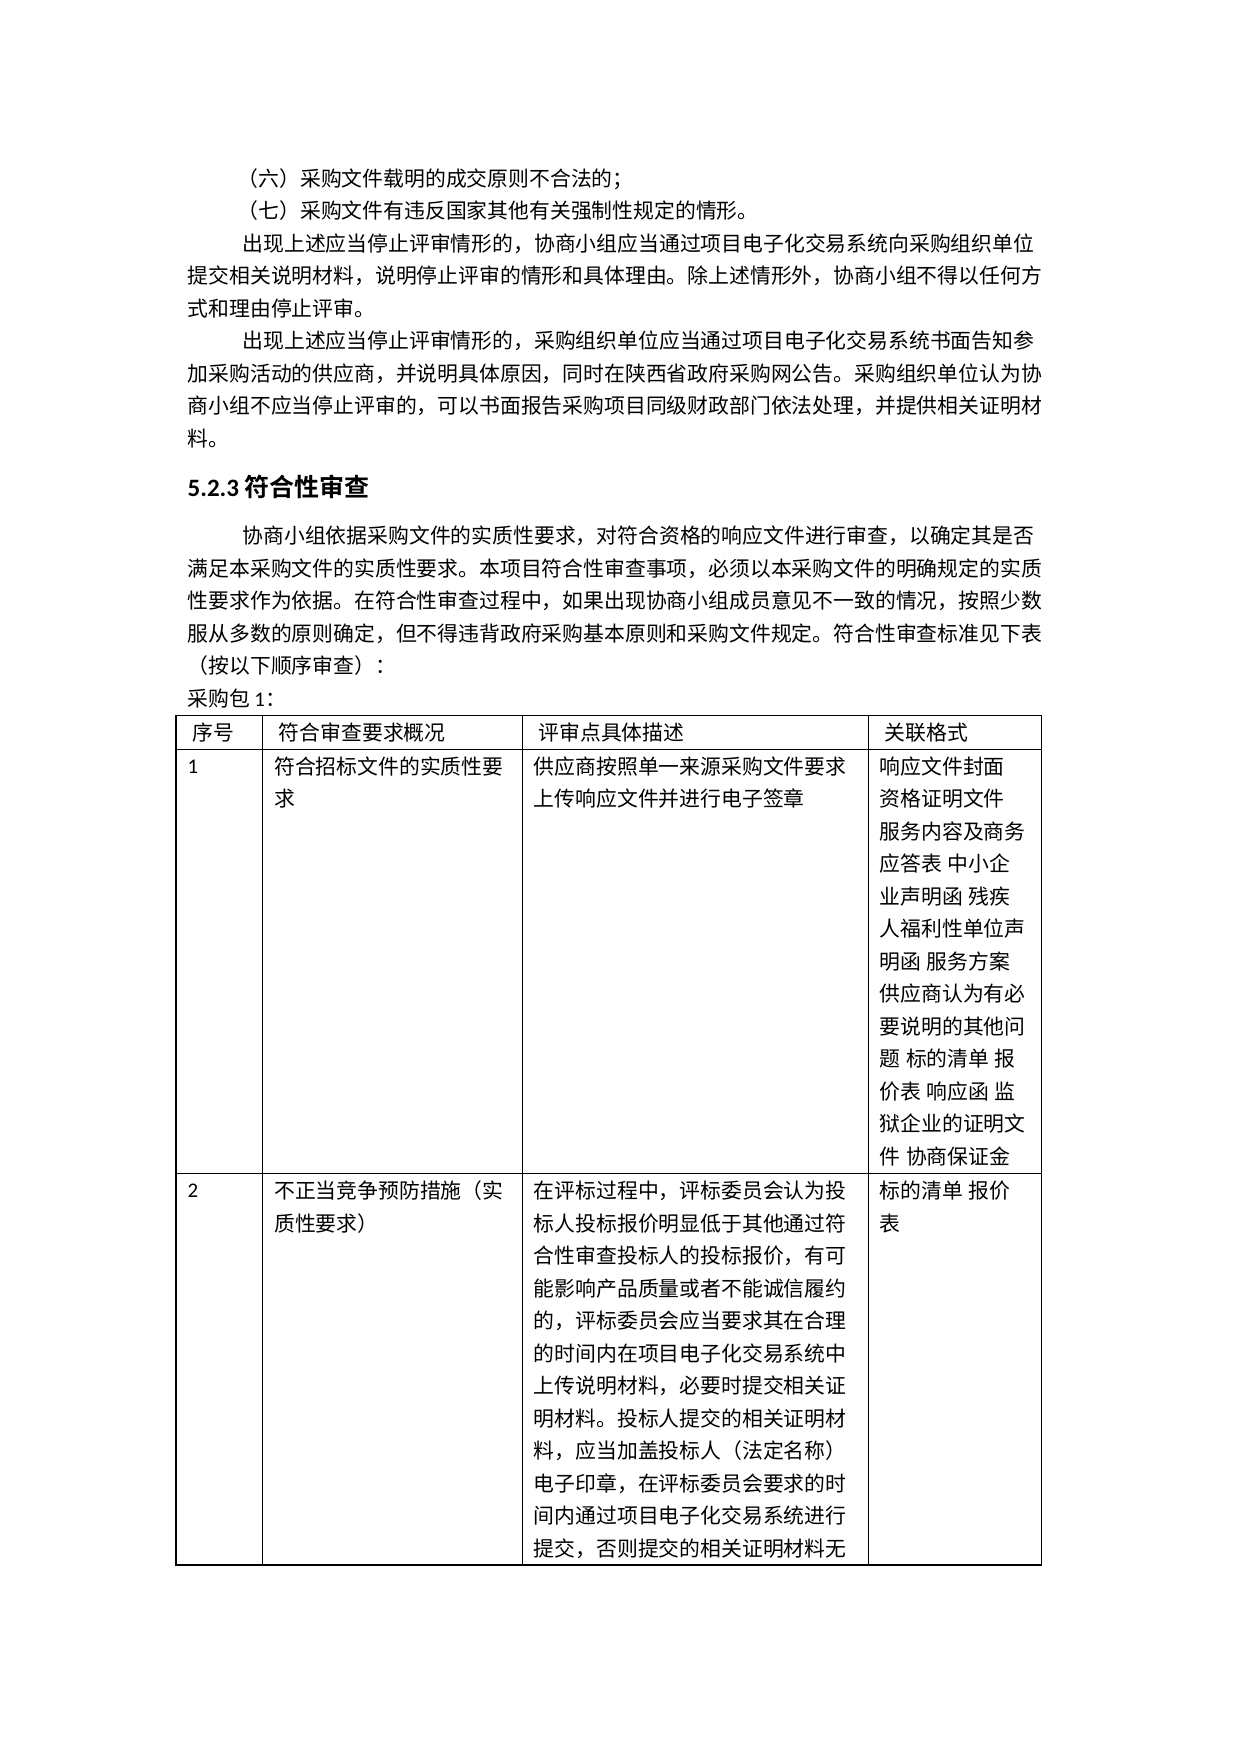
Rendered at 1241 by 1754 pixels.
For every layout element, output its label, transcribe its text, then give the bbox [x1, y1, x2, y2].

table_header 符合审查要求概况 [263, 716, 522, 748]
text 采购包1： [187, 682, 1053, 714]
table_cell 供应商按照单一来源采购文件要求上传响应文件并进行电子签章 [523, 750, 868, 1173]
table_cell 响应文件封面 资格证明文件 服务内容及商务应答表 中小企业声明函 残疾人福利性单位声明函 服务方案 供应商认为有必要说明的其他问题 标的清单 报价表 响应函 监狱企业的证明文件 协商保证金 [869, 750, 1041, 1173]
table_header 关联格式 [869, 716, 1041, 748]
table_cell 2 [177, 1174, 262, 1564]
table_header 评审点具体描述 [523, 716, 868, 748]
text 5.2.3符合性审查 [187, 454, 1053, 519]
table_cell 1 [177, 750, 262, 1173]
text （七）采购文件有违反国家其他有关强制性规定的情形。 [187, 194, 1053, 227]
table_cell 不正当竞争预防措施（实质性要求） [263, 1174, 522, 1564]
text 协商小组依据采购文件的实质性要求，对符合资格的响应文件进行审查，以确定其是否满足本采购文件的实质性要求。本项目符合性审查事项，必须以本采购文件的明确规定的实质性要求作为依据。在符合性审查过程中，如果出现协商小组成员意见不一致的情况，按照少数服从多数的原则确定，但不得违背政府采购基本原则和采购文件规定。符合性审查标准见下表（按以下顺序审查）： [187, 519, 1053, 682]
table_header 序号 [177, 716, 262, 748]
text （六）采购文件载明的成交原则不合法的； [187, 162, 1053, 194]
text 出现上述应当停止评审情形的，协商小组应当通过项目电子化交易系统向采购组织单位提交相关说明材料，说明停止评审的情形和具体理由。除上述情形外，协商小组不得以任何方式和理由停止评审。 [187, 227, 1053, 324]
text 出现上述应当停止评审情形的，采购组织单位应当通过项目电子化交易系统书面告知参加采购活动的供应商，并说明具体原因，同时在陕西省政府采购网公告。采购组织单位认为协商小组不应当停止评审的，可以书面报告采购项目同级财政部门依法处理，并提供相关证明材料。 [187, 324, 1053, 454]
table_cell 符合招标文件的实质性要求 [263, 750, 522, 1173]
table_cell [523, 1174, 868, 1564]
table_cell 标的清单 报价表 [869, 1174, 1041, 1564]
